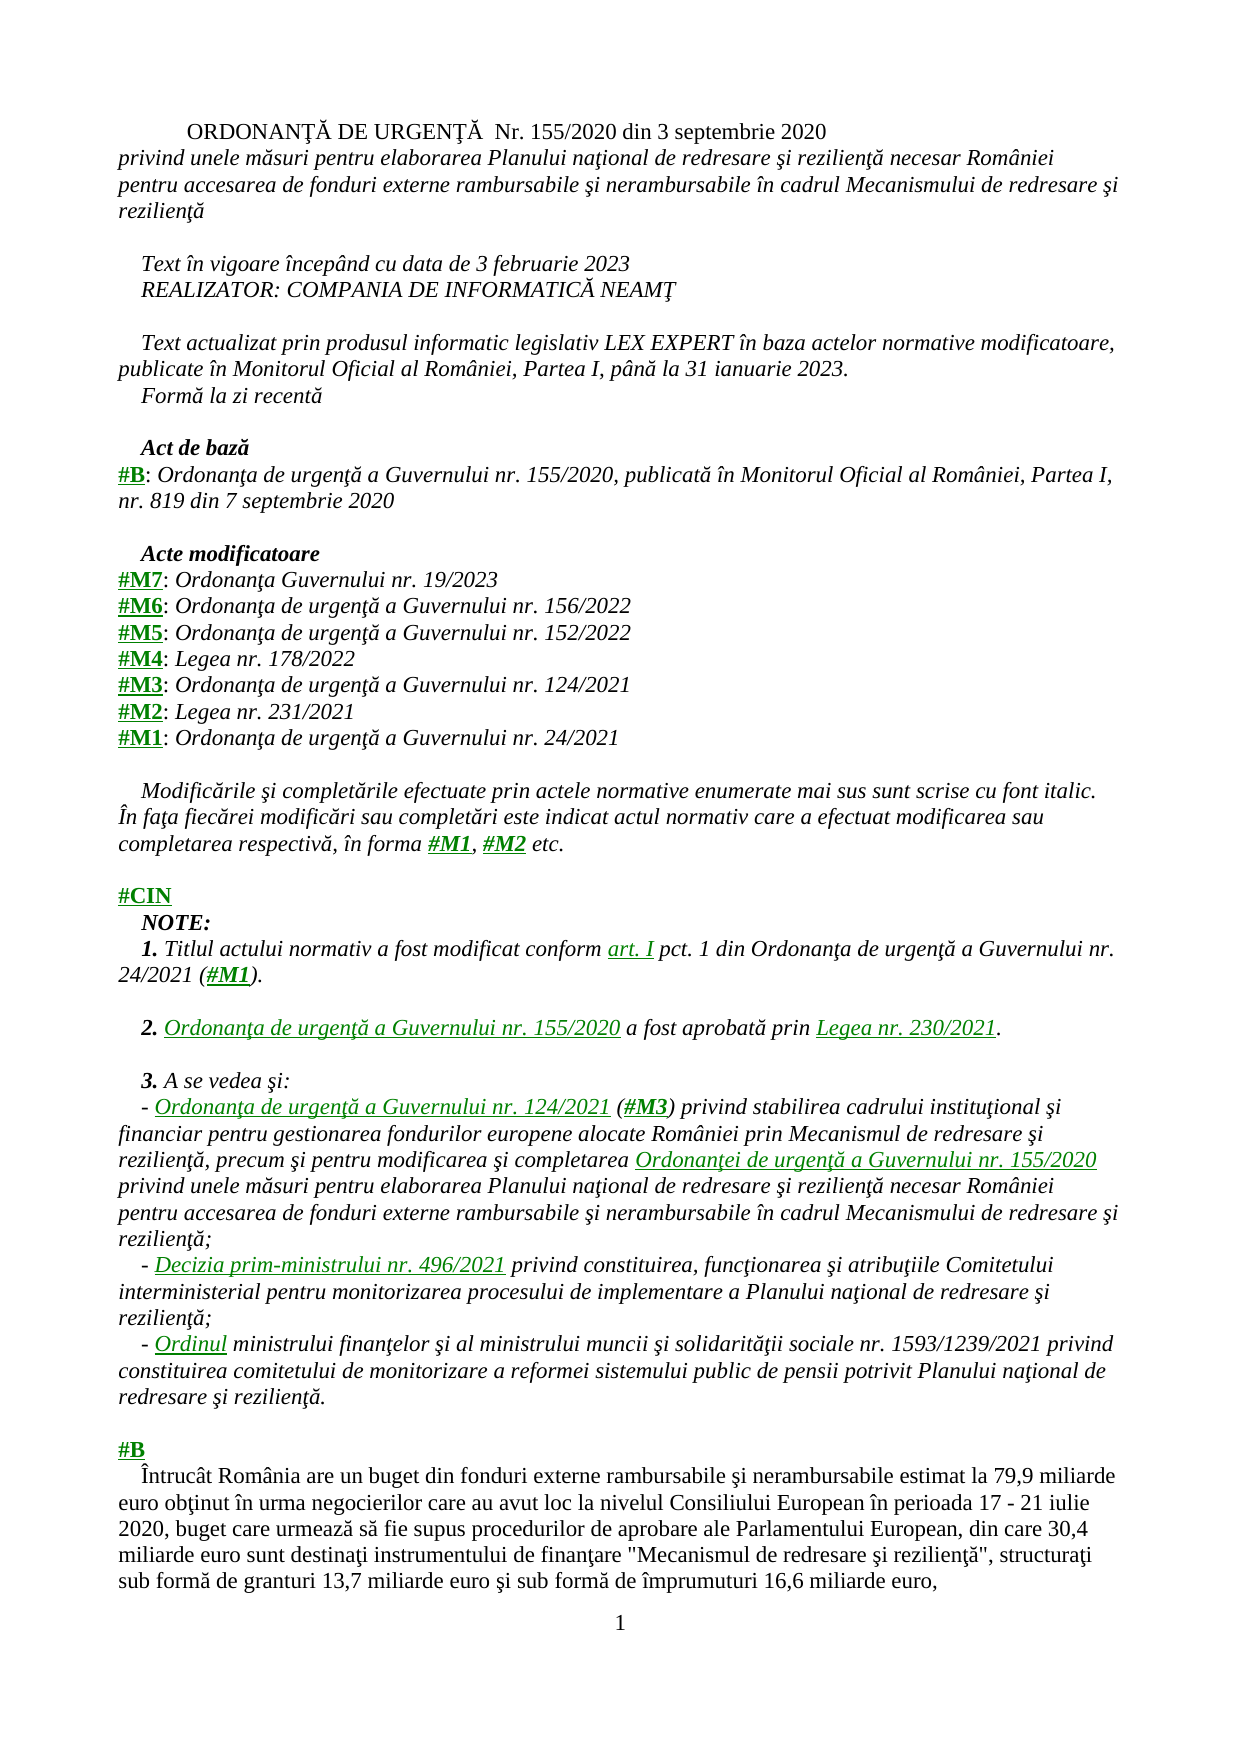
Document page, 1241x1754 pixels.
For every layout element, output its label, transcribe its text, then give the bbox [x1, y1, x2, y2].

text Act de bază [118, 434, 1122, 461]
text #M1: Ordonanţa de urgenţă a Guvernului nr. 24/2021 [118, 724, 1122, 751]
text #M6: Ordonanţa de urgenţă a Guvernului nr. 156/2022 [118, 592, 1122, 619]
text Întrucât România are un buget din fonduri externe rambursabile şi nerambursabile estimat la 79,9 miliarde euro obţinut în urma negocierilor care au avut loc la nivelul Consiliului European în perioada 17 - 21 iulie 2020, buget care urmează să fie supus procedurilor de aprobare ale Parlamentului European, din care 30,4 miliarde euro sunt destinaţi instrumentului de finanţare "Mecanismul de redresare şi rezilienţă", structuraţi sub formă de granturi 13,7 miliarde euro şi sub formă de împrumuturi 16,6 miliarde euro, [118, 1462, 1122, 1594]
text REALIZATOR: COMPANIA DE INFORMATICĂ NEAMŢ [118, 276, 1122, 303]
text Modificările şi completările efectuate prin actele normative enumerate mai sus sunt scrise cu font italic. În faţa fiecărei modificări sau completări este indicat actul normativ care a efectuat modificarea sau completarea respectivă, în forma #M1, #M2 etc. [118, 777, 1122, 856]
text #M5: Ordonanţa de urgenţă a Guvernului nr. 152/2022 [118, 619, 1122, 645]
text - Ordinul ministrului finanţelor şi al ministrului muncii şi solidarităţii sociale nr. 1593/1239/2021 privind constituirea comitetului de monitorizare a reformei sistemului public de pensii potrivit Planului naţional de redresare şi rezilienţă. [118, 1330, 1122, 1409]
text - Ordonanţa de urgenţă a Guvernului nr. 124/2021 (#M3) privind stabilirea cadrului instituţional şi financiar pentru gestionarea fondurilor europene alocate României prin Mecanismul de redresare şi rezilienţă, precum şi pentru modificarea şi completarea Ordonanţei de urgenţă a Guvernului nr. 155/2020 privind unele măsuri pentru elaborarea Planului naţional de redresare şi rezilienţă necesar României pentru accesarea de fonduri externe rambursabile şi nerambursabile în cadrul Mecanismului de redresare şi rezilienţă; [118, 1093, 1122, 1251]
text 3. A se vedea şi: [118, 1067, 1122, 1093]
text Formă la zi recentă [118, 382, 1122, 408]
text #M3: Ordonanţa de urgenţă a Guvernului nr. 124/2021 [118, 672, 1122, 698]
text privind unele măsuri pentru elaborarea Planului naţional de redresare şi rezilienţă necesar României pentru accesarea de fonduri externe rambursabile şi nerambursabile în cadrul Mecanismului de redresare şi rezilienţă [118, 144, 1122, 223]
text ORDONANŢĂ DE URGENŢĂ Nr. 155/2020 din 3 septembrie 2020 [118, 118, 1122, 144]
text #M4: Legea nr. 178/2022 [118, 645, 1122, 672]
text Text în vigoare începând cu data de 3 februarie 2023 [118, 250, 1122, 276]
text 2. Ordonanţa de urgenţă a Guvernului nr. 155/2020 a fost aprobată prin Legea nr. 230/2021. [118, 1014, 1122, 1041]
text Text actualizat prin produsul informatic legislativ LEX EXPERT în baza actelor normative modificatoare, publicate în Monitorul Oficial al României, Partea I, până la 31 ianuarie 2023. [118, 329, 1122, 382]
text #CIN [118, 882, 1122, 909]
text #M2: Legea nr. 231/2021 [118, 698, 1122, 724]
text #B: Ordonanţa de urgenţă a Guvernului nr. 155/2020, publicată în Monitorul Oficial al României, Partea I, nr. 819 din 7 septembrie 2020 [118, 461, 1122, 513]
text NOTE: [118, 909, 1122, 935]
text 1. Titlul actului normativ a fost modificat conform art. I pct. 1 din Ordonanţa de urgenţă a Guvernului nr. 24/2021 (#M1). [118, 935, 1122, 988]
text Acte modificatoare [118, 540, 1122, 566]
text #B [118, 1436, 1122, 1462]
text - Decizia prim-ministrului nr. 496/2021 privind constituirea, funcţionarea şi atribuţiile Comitetului interministerial pentru monitorizarea procesului de implementare a Planului naţional de redresare şi rezilienţă; [118, 1251, 1122, 1330]
text #M7: Ordonanţa Guvernului nr. 19/2023 [118, 566, 1122, 592]
